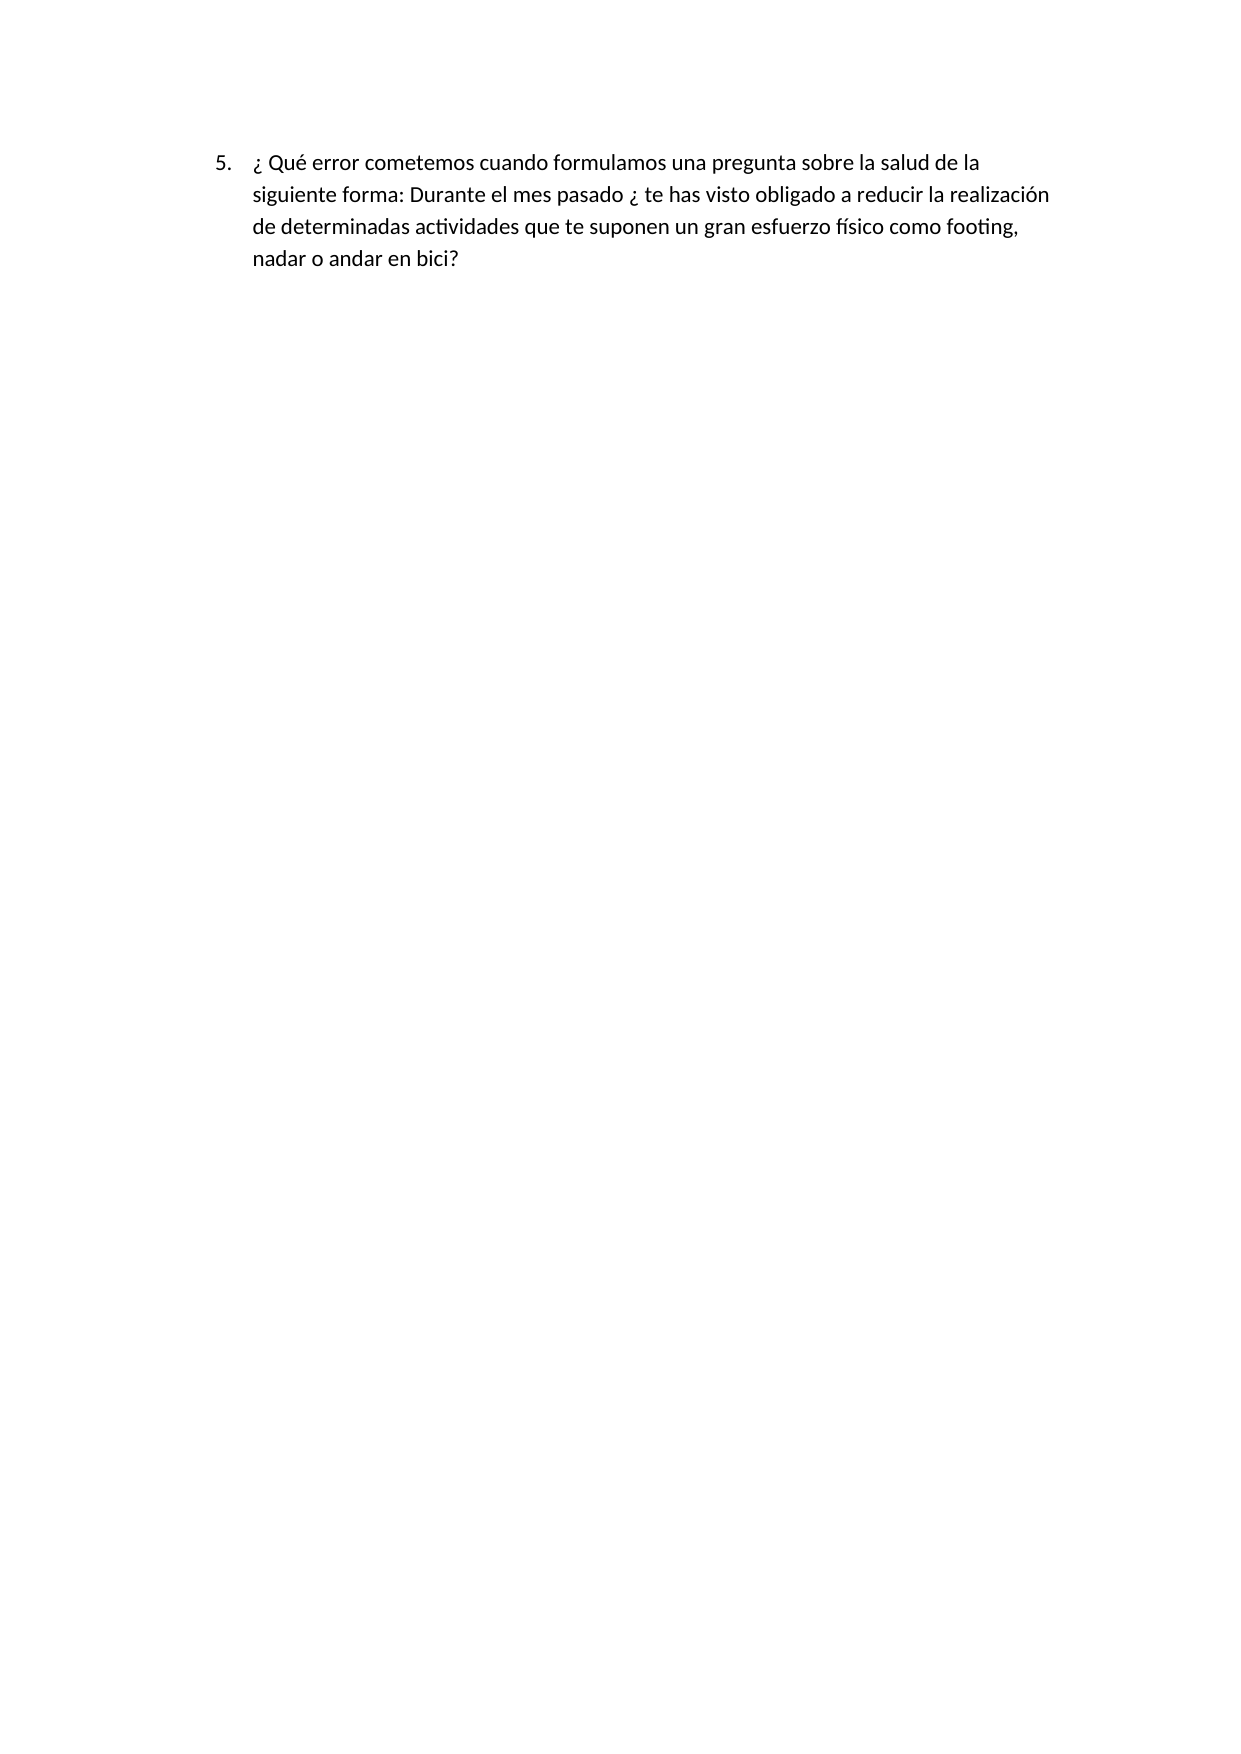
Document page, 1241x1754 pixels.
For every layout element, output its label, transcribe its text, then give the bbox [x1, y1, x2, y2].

list ¿ Qué error cometemos cuando formulamos una pregunta sobre la salud de la siguiente forma: Durante el mes pasado ¿ te has visto obligado a reducir la realización de determinadas actividades que te suponen un gran esfuerzo físico como footing, nadar o andar en bici? [215, 148, 1063, 272]
